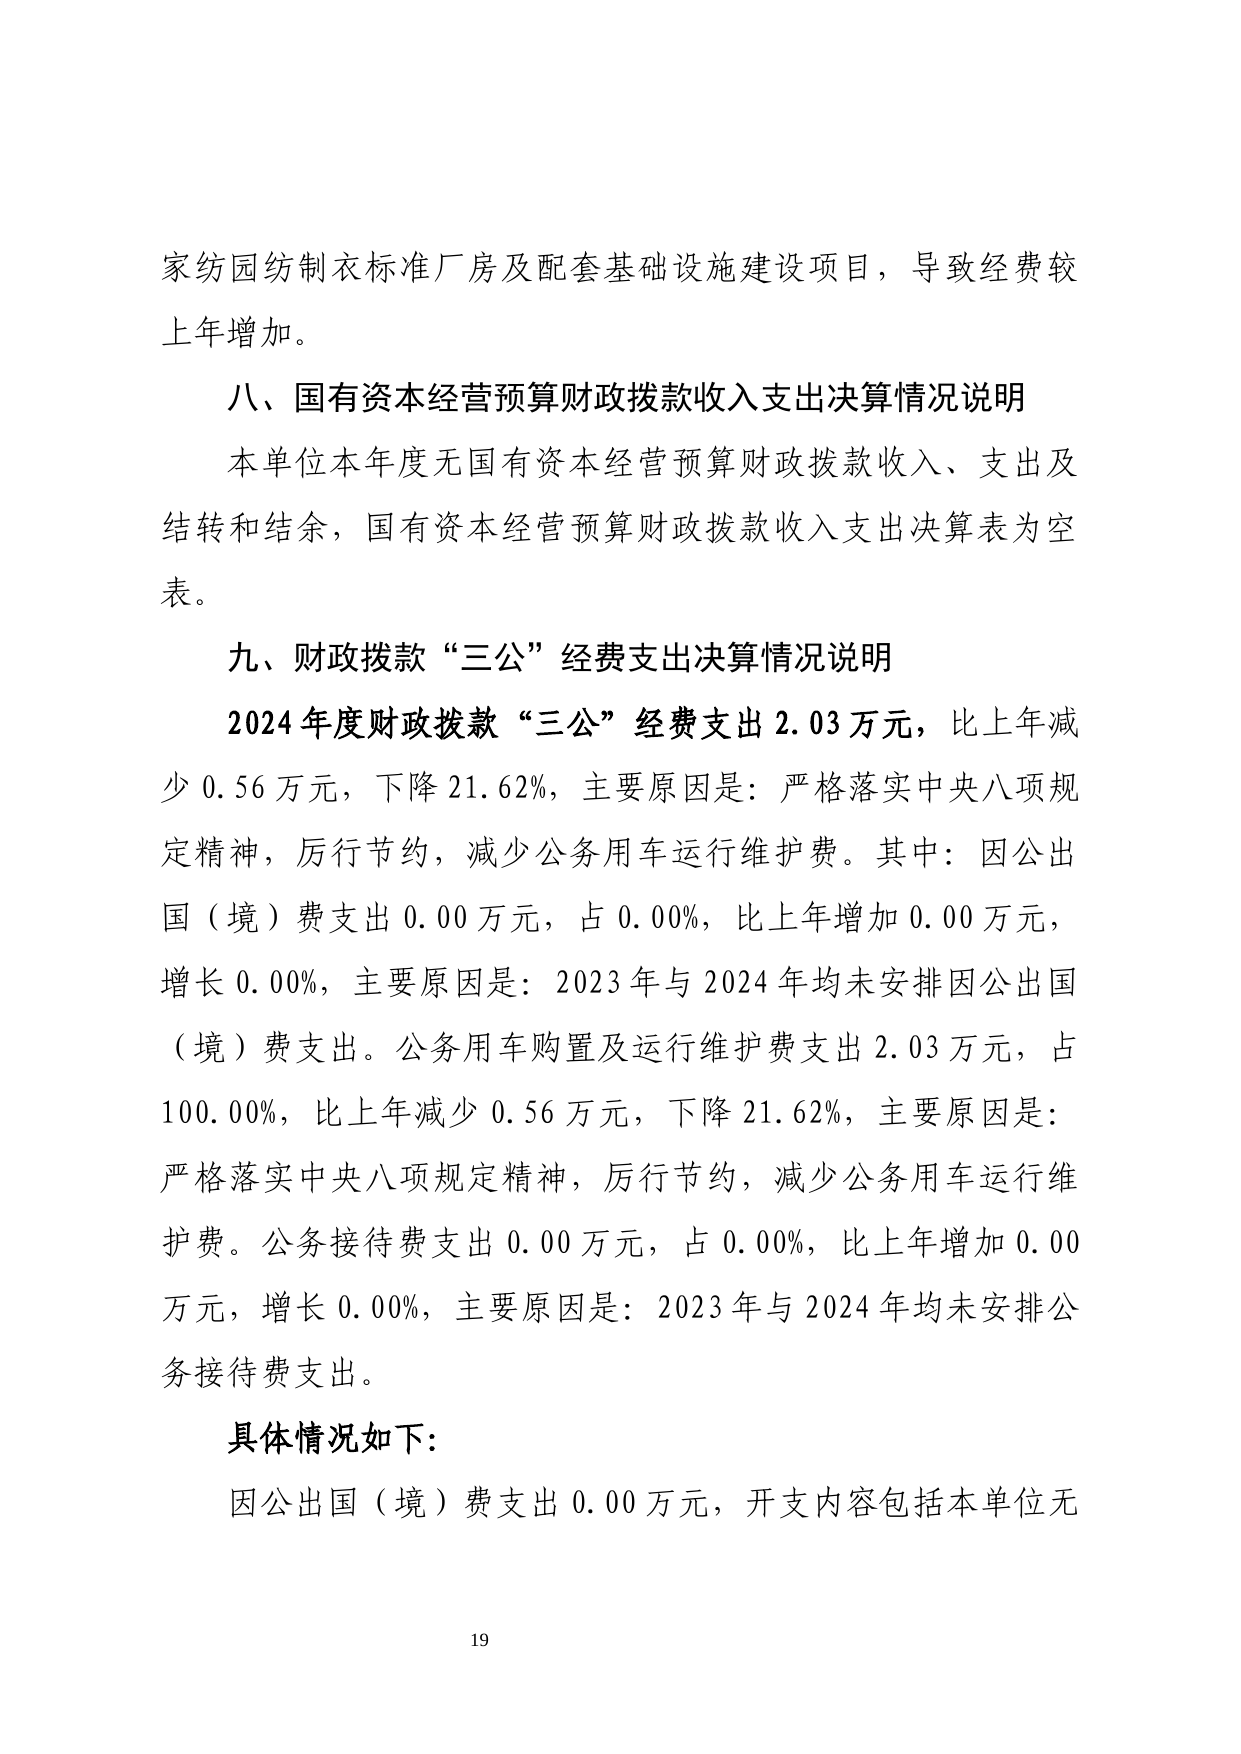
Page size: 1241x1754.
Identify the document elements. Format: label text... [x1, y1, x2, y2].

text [159, 233, 1081, 363]
text 具体情况如下： [159, 1403, 1081, 1468]
text 本单位本年度无国有资本经营预算财政拨款收入、支出及结转和结余，国有资本经营预算财政拨款收入支出决算表为空表。 [159, 428, 1081, 623]
text 九、财政拨款“三公”经费支出决算情况说明 [159, 623, 1081, 688]
text 2024年度财政拨款“三公”经费支出2.03万元，比上年减少0.56万元，下降21.62%，主要原因是：严格落实中央八项规定精神，厉行节约，减少公务用车运行维护费。其中：因公出国（境）费支出0.00万元，占0.00%，比上年增加0.00万元，增长0.00%，主要原因是：2023年与2024年均未安排因公出国（境）费支出。公务用车购置及运行维护费支出2.03万元，占100.00%，比上年减少0.56万元，下降21.62%，主要原因是：严格落实中央八项规定精神，厉行节约，减少公务用车运行维护费。公务接待费支出0.00万元，占0.00%，比上年增加0.00万元，增长0.00%，主要原因是：2023年与2024年均未安排公务接待费支出。 [159, 688, 1081, 1403]
text 八、国有资本经营预算财政拨款收入支出决算情况说明 [159, 363, 1081, 428]
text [159, 1468, 1081, 1533]
